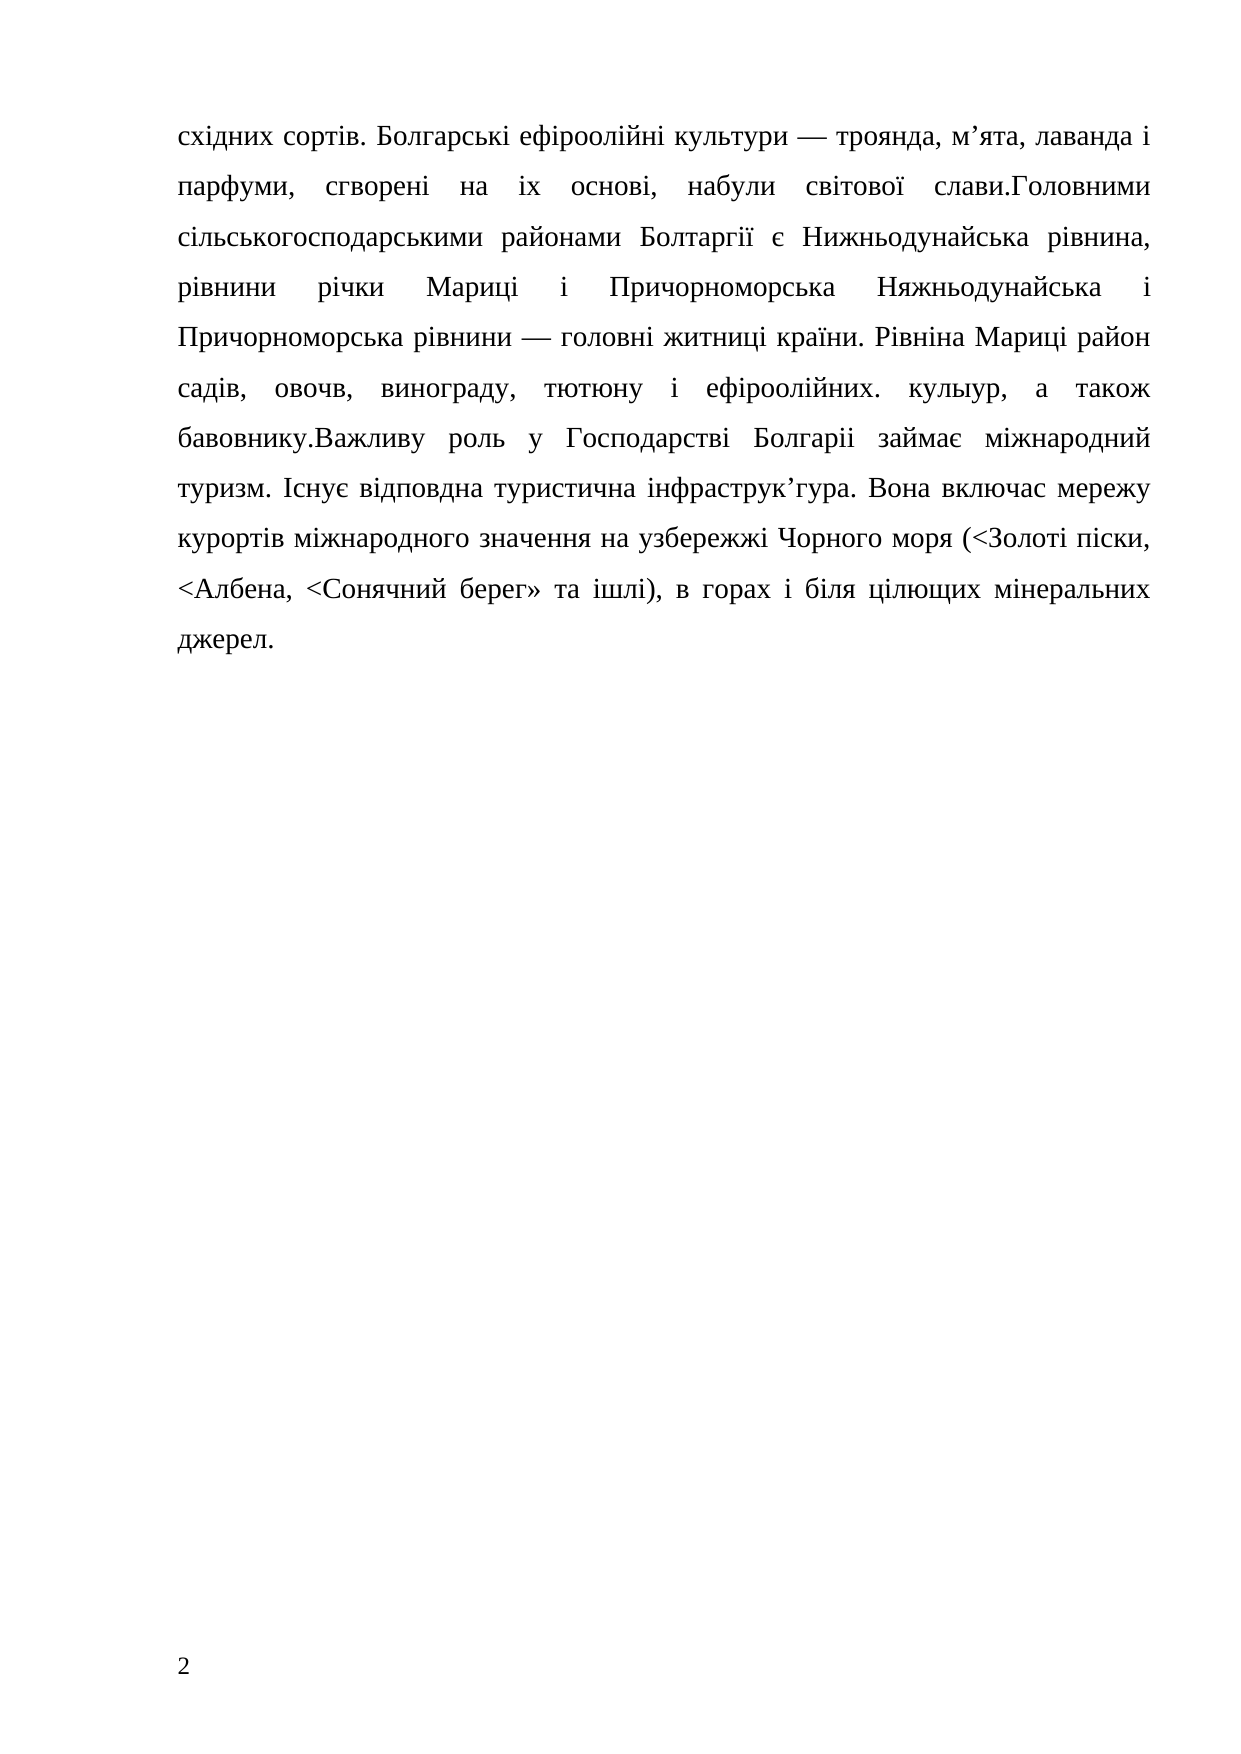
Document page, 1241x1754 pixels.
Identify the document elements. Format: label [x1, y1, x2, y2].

text [177, 118, 1152, 655]
